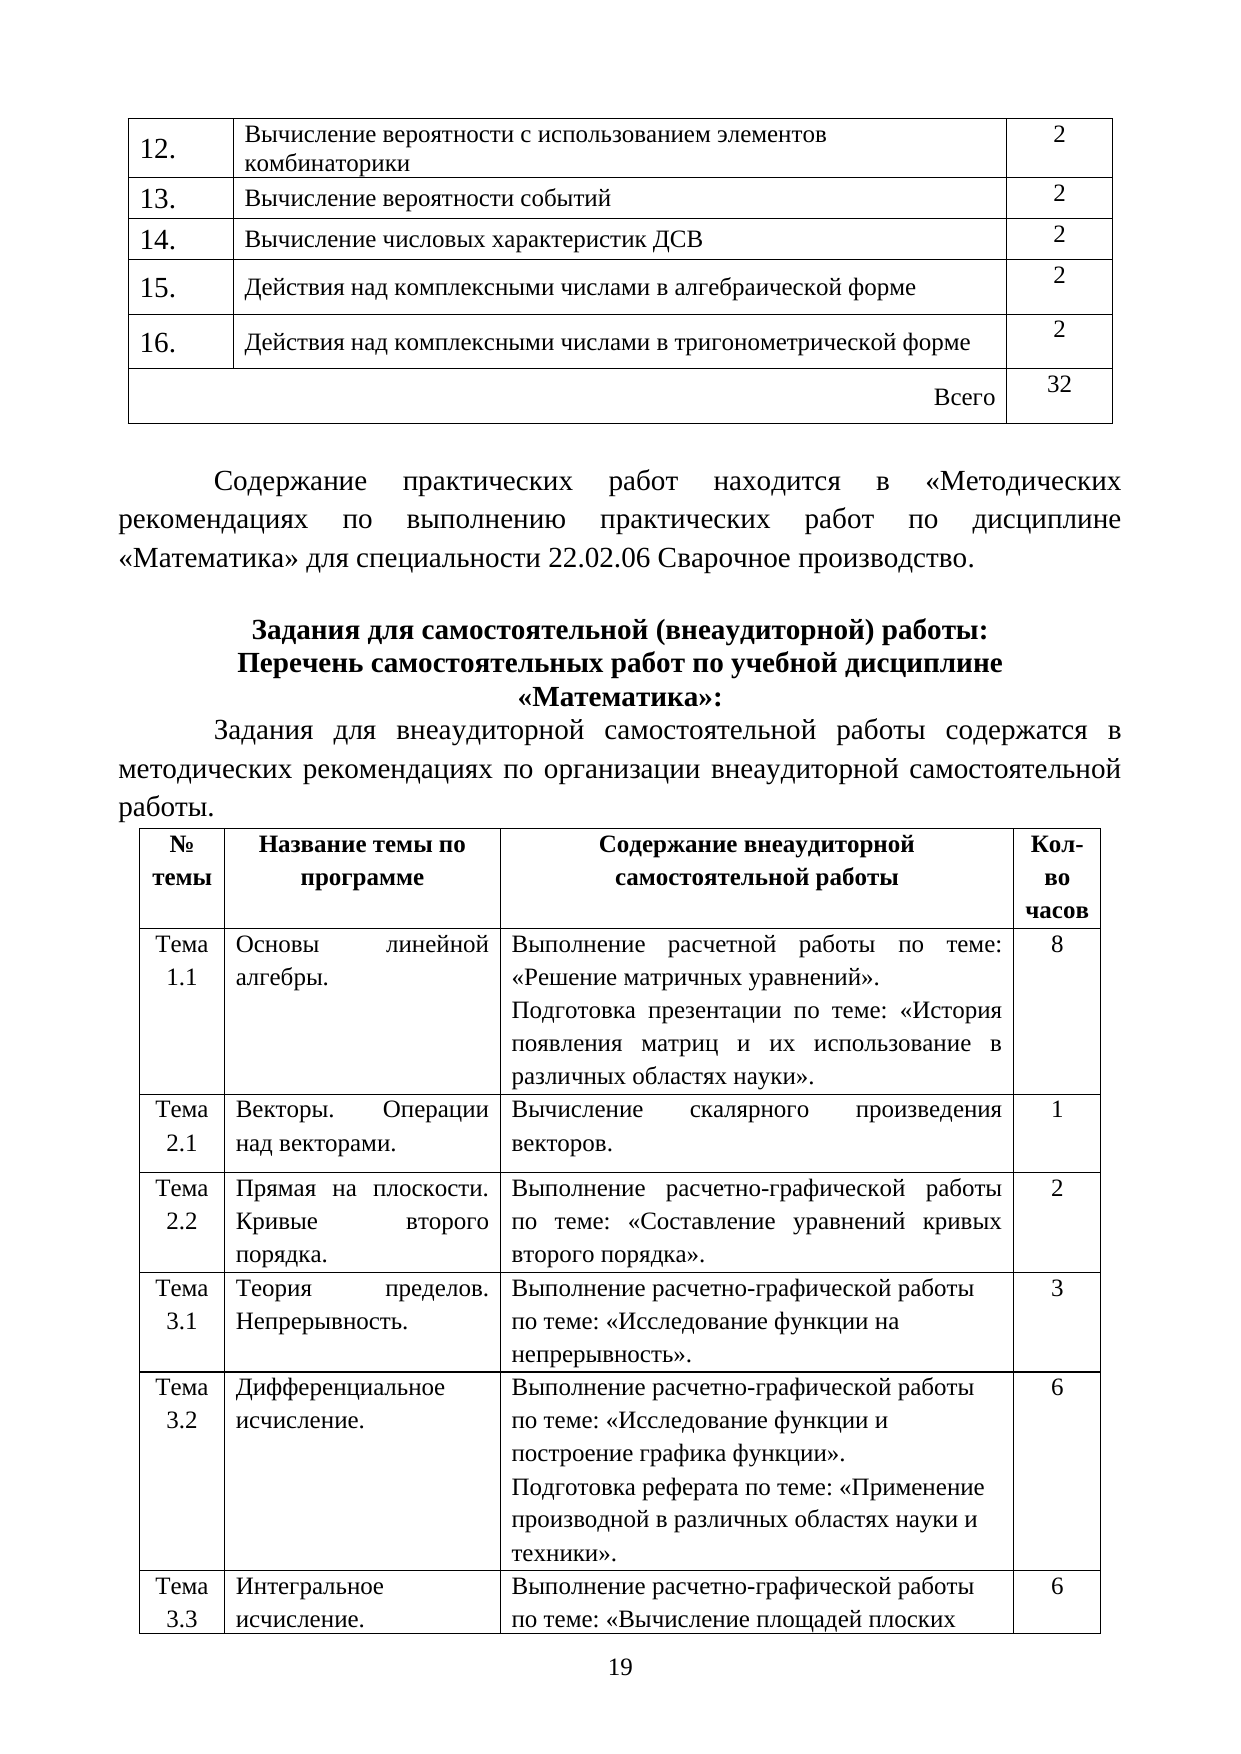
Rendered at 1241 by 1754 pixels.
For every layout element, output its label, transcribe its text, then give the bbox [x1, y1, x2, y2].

table_cell Дифференциальное исчисление. [225, 1373, 500, 1570]
table_cell [129, 315, 233, 368]
text Содержание практических работ находится в «Методических рекомендациях по выполнению практических работ по дисциплине «Математика» для специальности 22.02.06 Сварочное производство. [118, 463, 1122, 573]
table_cell Прямая на плоскости. Кривые второго порядка. [225, 1173, 500, 1272]
table_cell Выполнение расчетно-графической работы по теме: «Исследование функции и построение графика функции». Подготовка реферата по теме: «Применение производной в различных областях науки и техники». [501, 1373, 1013, 1570]
table_cell Теория пределов. Непрерывность. [225, 1273, 500, 1371]
table_cell Вычисление числовых характеристик ДСВ [234, 219, 1006, 259]
text Задания для внеаудиторной самостоятельной работы содержатся в методических рекомендациях по организации внеаудиторной самостоятельной работы. [118, 712, 1122, 823]
text Задания для самостоятельной (внеаудиторной) работы: [118, 612, 1122, 645]
table_header Содержание внеаудиторной самостоятельной работы [501, 829, 1013, 928]
table_cell Вычисление вероятности событий [234, 178, 1006, 218]
table_header № темы [140, 829, 224, 928]
table_header Кол-во часов [1014, 829, 1100, 928]
table_cell 2 [1007, 260, 1112, 313]
table_cell Выполнение расчетной работы по теме: «Решение матричных уравнений». Подготовка презентации по теме: «История появления матриц и их использование в различных областях науки». [501, 929, 1013, 1093]
table_cell 2 [1014, 1173, 1100, 1272]
table_cell Векторы. Операции над векторами. [225, 1095, 500, 1172]
table_cell [129, 178, 233, 218]
table_cell [129, 219, 233, 259]
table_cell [501, 1571, 1013, 1633]
table_cell Тема 3.1 [140, 1273, 224, 1371]
table_cell 3 [1014, 1273, 1100, 1371]
table_cell Вычисление вероятности с использованием элементов комбинаторики [234, 119, 1006, 177]
table_cell Тема 3.2 [140, 1373, 224, 1570]
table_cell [225, 1571, 500, 1633]
table_cell Тема 2.2 [140, 1173, 224, 1272]
table_cell Действия над комплексными числами в тригонометрической форме [234, 315, 1006, 368]
table_cell 8 [1014, 929, 1100, 1093]
table_cell 2 [1007, 219, 1112, 259]
table_cell Тема 1.1 [140, 929, 224, 1093]
table_cell Выполнение расчетно-графической работы по теме: «Составление уравнений кривых второго порядка». [501, 1173, 1013, 1272]
table_cell Вычисление скалярного произведения векторов. [501, 1095, 1013, 1172]
table_cell 32 [1007, 369, 1112, 423]
table_cell [129, 119, 233, 177]
table_cell 2 [1007, 119, 1112, 177]
table_cell 6 [1014, 1571, 1100, 1633]
table_cell Тема 3.3 [140, 1571, 224, 1633]
table_cell 1 [1014, 1095, 1100, 1172]
table_cell 2 [1007, 178, 1112, 218]
table_cell Действия над комплексными числами в алгебраической форме [234, 260, 1006, 313]
table_cell 2 [1007, 315, 1112, 368]
text «Математика»: [118, 679, 1122, 712]
table_cell Всего [129, 369, 1006, 423]
table_header Название темы по программе [225, 829, 500, 928]
table_cell [129, 260, 233, 313]
table_cell 6 [1014, 1373, 1100, 1570]
table_cell Основы линейной алгебры. [225, 929, 500, 1093]
table_cell Тема 2.1 [140, 1095, 224, 1172]
text Перечень самостоятельных работ по учебной дисциплине [118, 645, 1122, 679]
table_cell Выполнение расчетно-графической работы по теме: «Исследование функции на непрерывность». [501, 1273, 1013, 1371]
